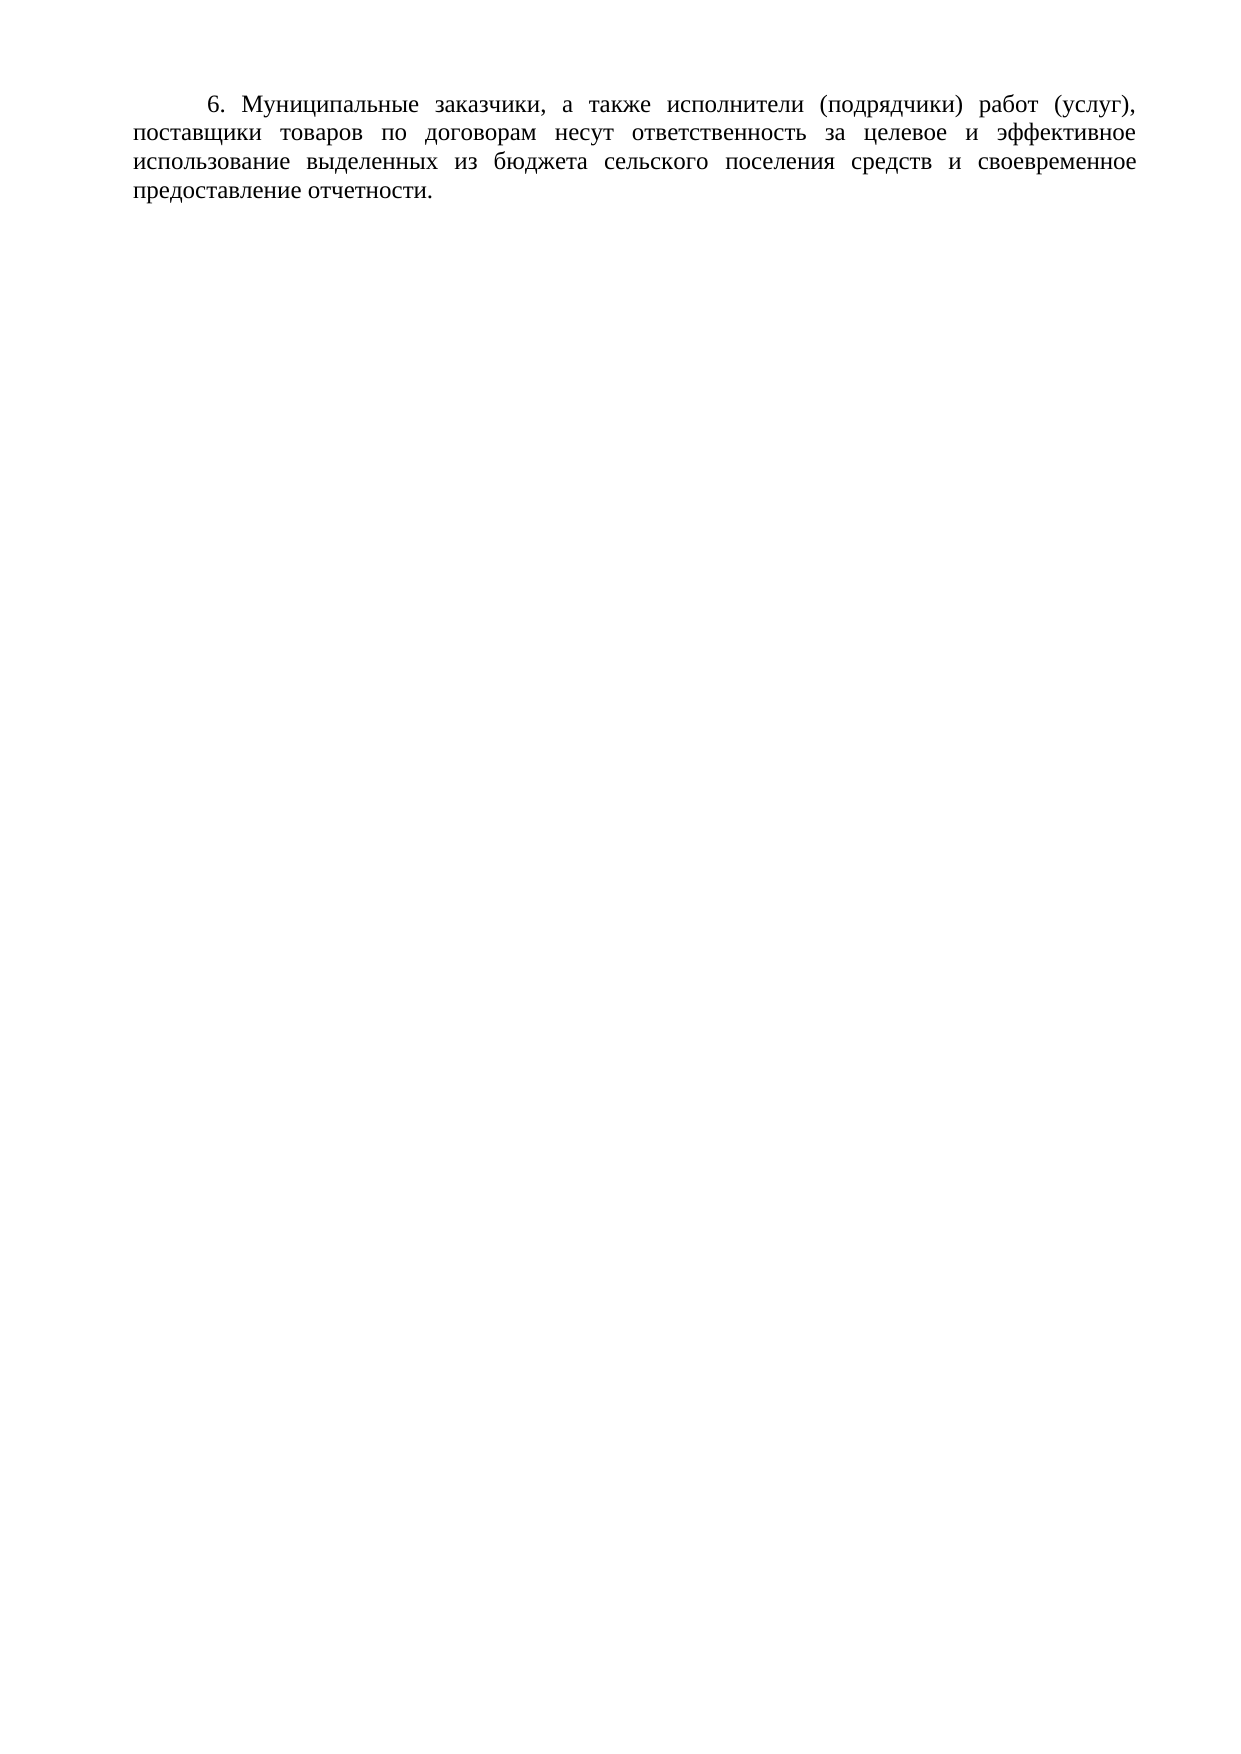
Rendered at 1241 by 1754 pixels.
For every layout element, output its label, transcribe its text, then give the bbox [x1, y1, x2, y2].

text 6. Муниципальные заказчики, а также исполнители (подрядчики) работ (услуг), поставщики товаров по договорам несут ответственность за целевое и эффективное использование выделенных из бюджета сельского поселения средств и своевременное предоставление отчетности. [133, 89, 1137, 204]
